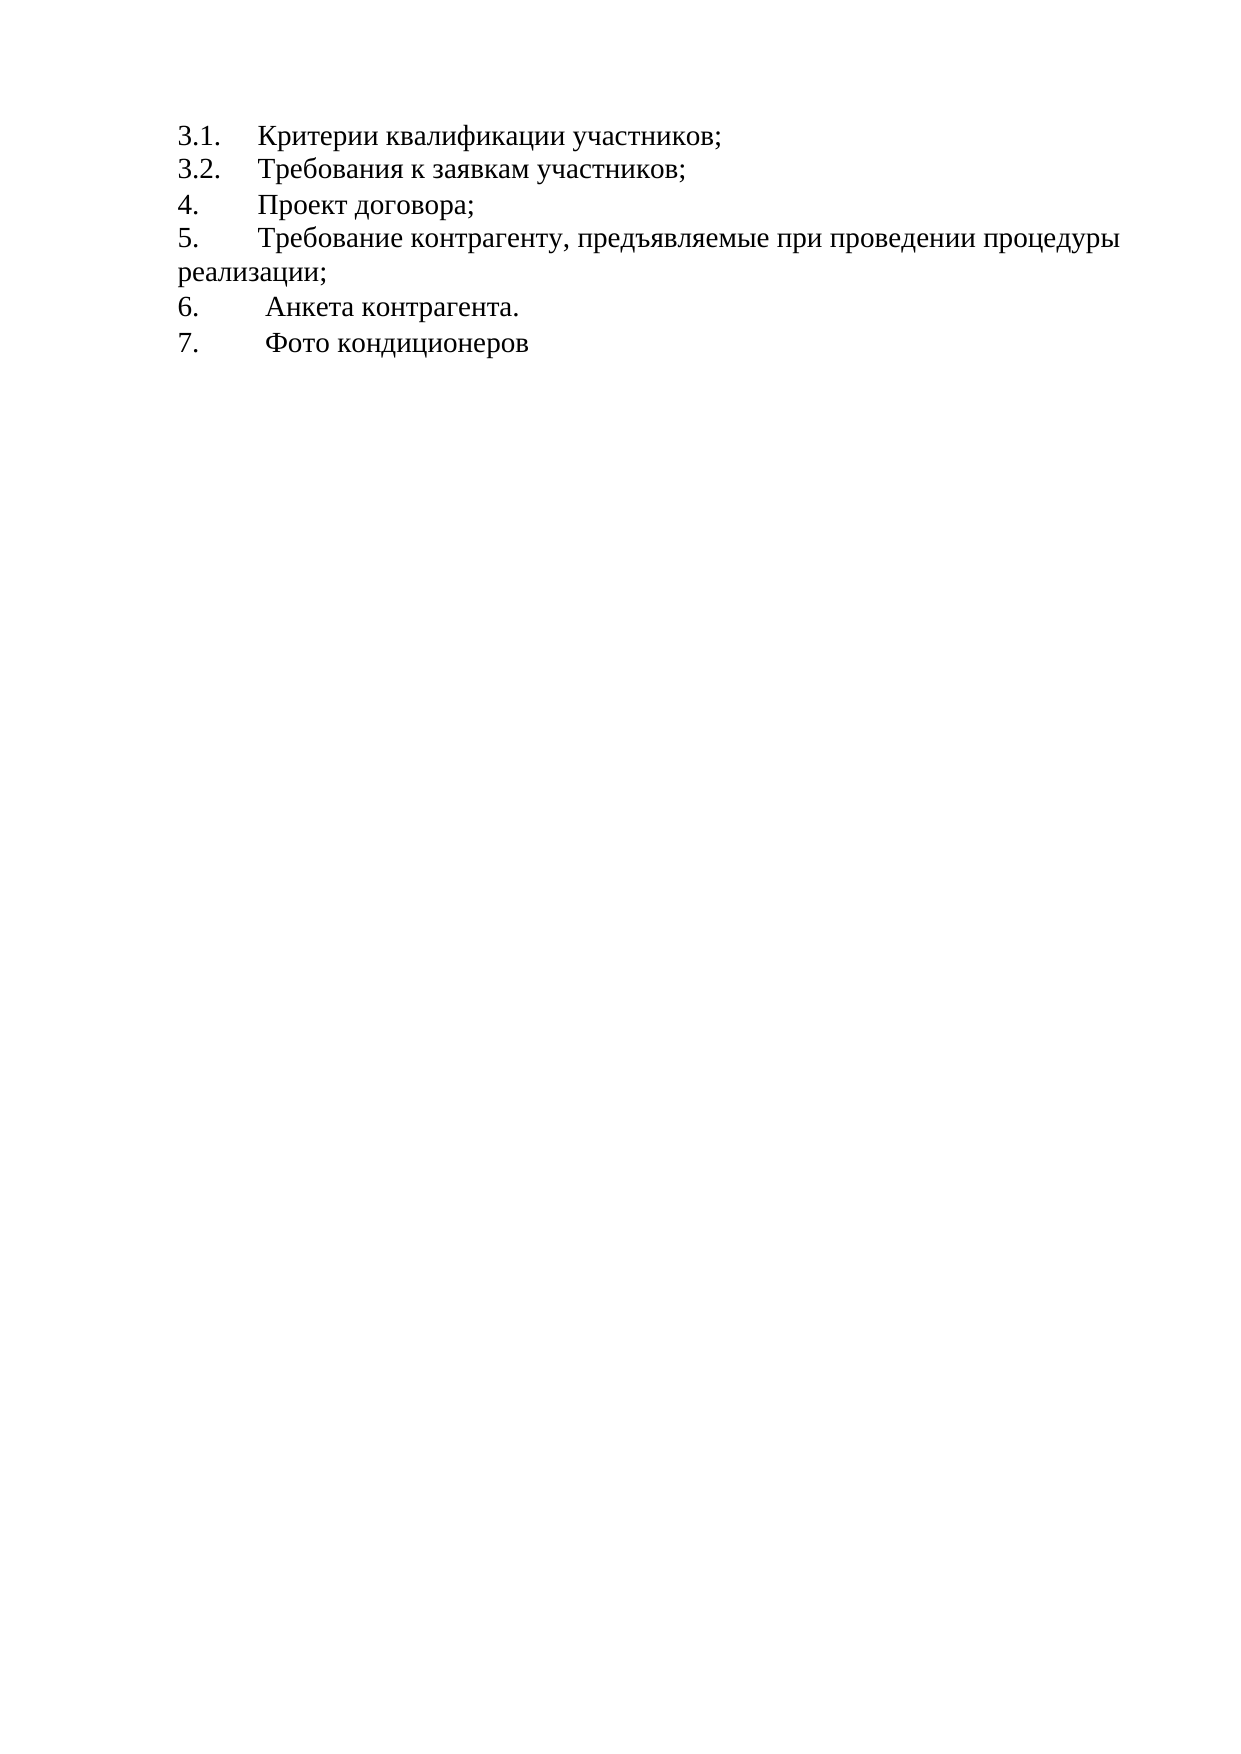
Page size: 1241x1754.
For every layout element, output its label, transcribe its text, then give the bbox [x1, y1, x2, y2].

text 3.1. Критерии квалификации участников; 3.2. Требования к заявкам участников; [177, 118, 1152, 185]
text 7. Фото кондиционеров [177, 325, 1152, 358]
text 6. Анкета контрагента. [177, 289, 1152, 323]
text 4. Проект договора; 5. Требование контрагенту, предъявляемые при проведении процедуры реализации; [177, 187, 1152, 288]
